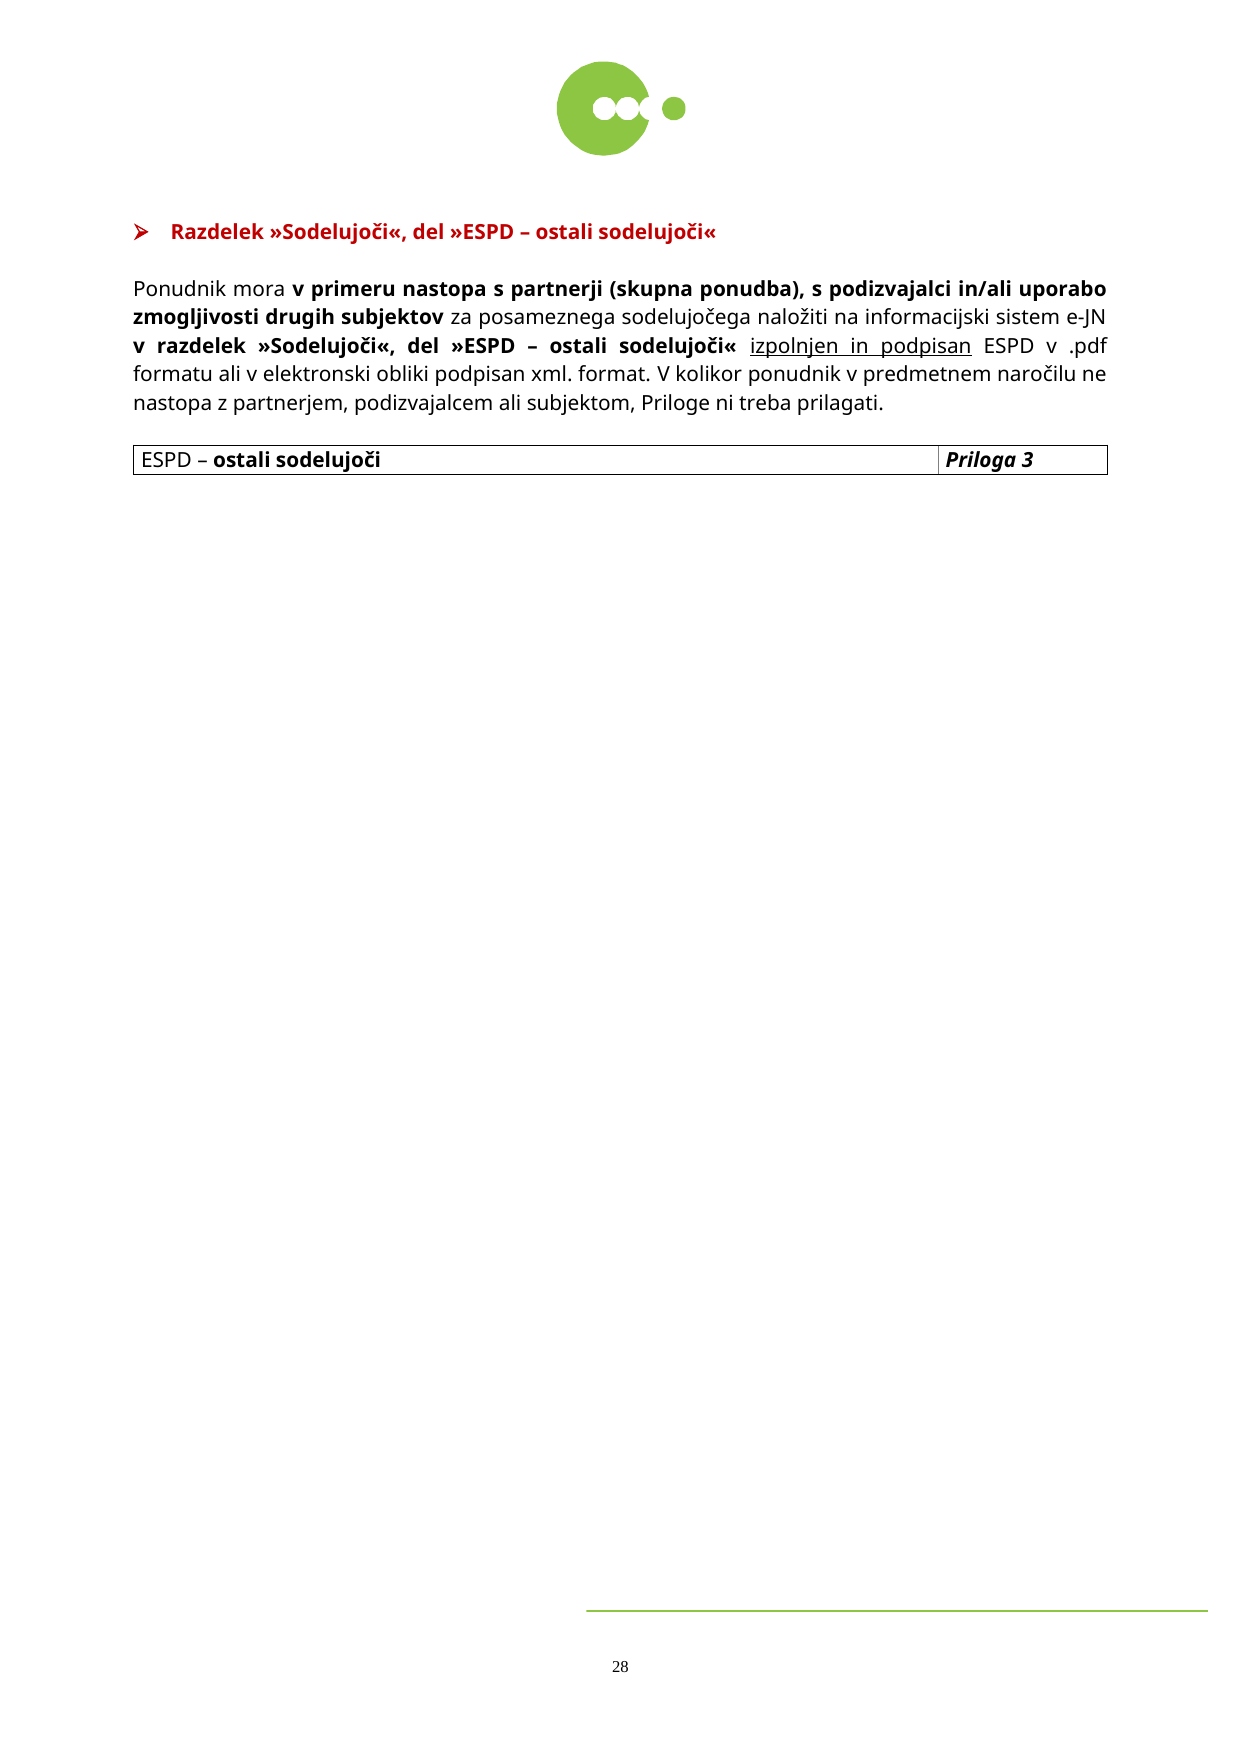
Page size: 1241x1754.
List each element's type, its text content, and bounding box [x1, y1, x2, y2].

table_header Priloga 3 [939, 446, 1107, 474]
text Ponudnik mora v primeru nastopa s partnerji (skupna ponudba), s podizvajalci in/ali uporabo zmogljivosti drugih subjektov za posameznega sodelujočega naložiti na informacijski sistem e-JN v razdelek »Sodelujoči«, del »ESPD – ostali sodelujoči« izpolnjen in podpisan ESPD v .pdf formatu ali v elektronski obliki podpisan xml. format. V kolikor ponudnik v predmetnem naročilu ne nastopa z partnerjem, podizvajalcem ali subjektom, Priloge ni treba prilagati. [133, 274, 1107, 416]
table_header ESPD – ostali sodelujoči [134, 446, 938, 474]
list Razdelek »Sodelujoči«, del »ESPD – ostali sodelujoči« [133, 217, 1107, 246]
